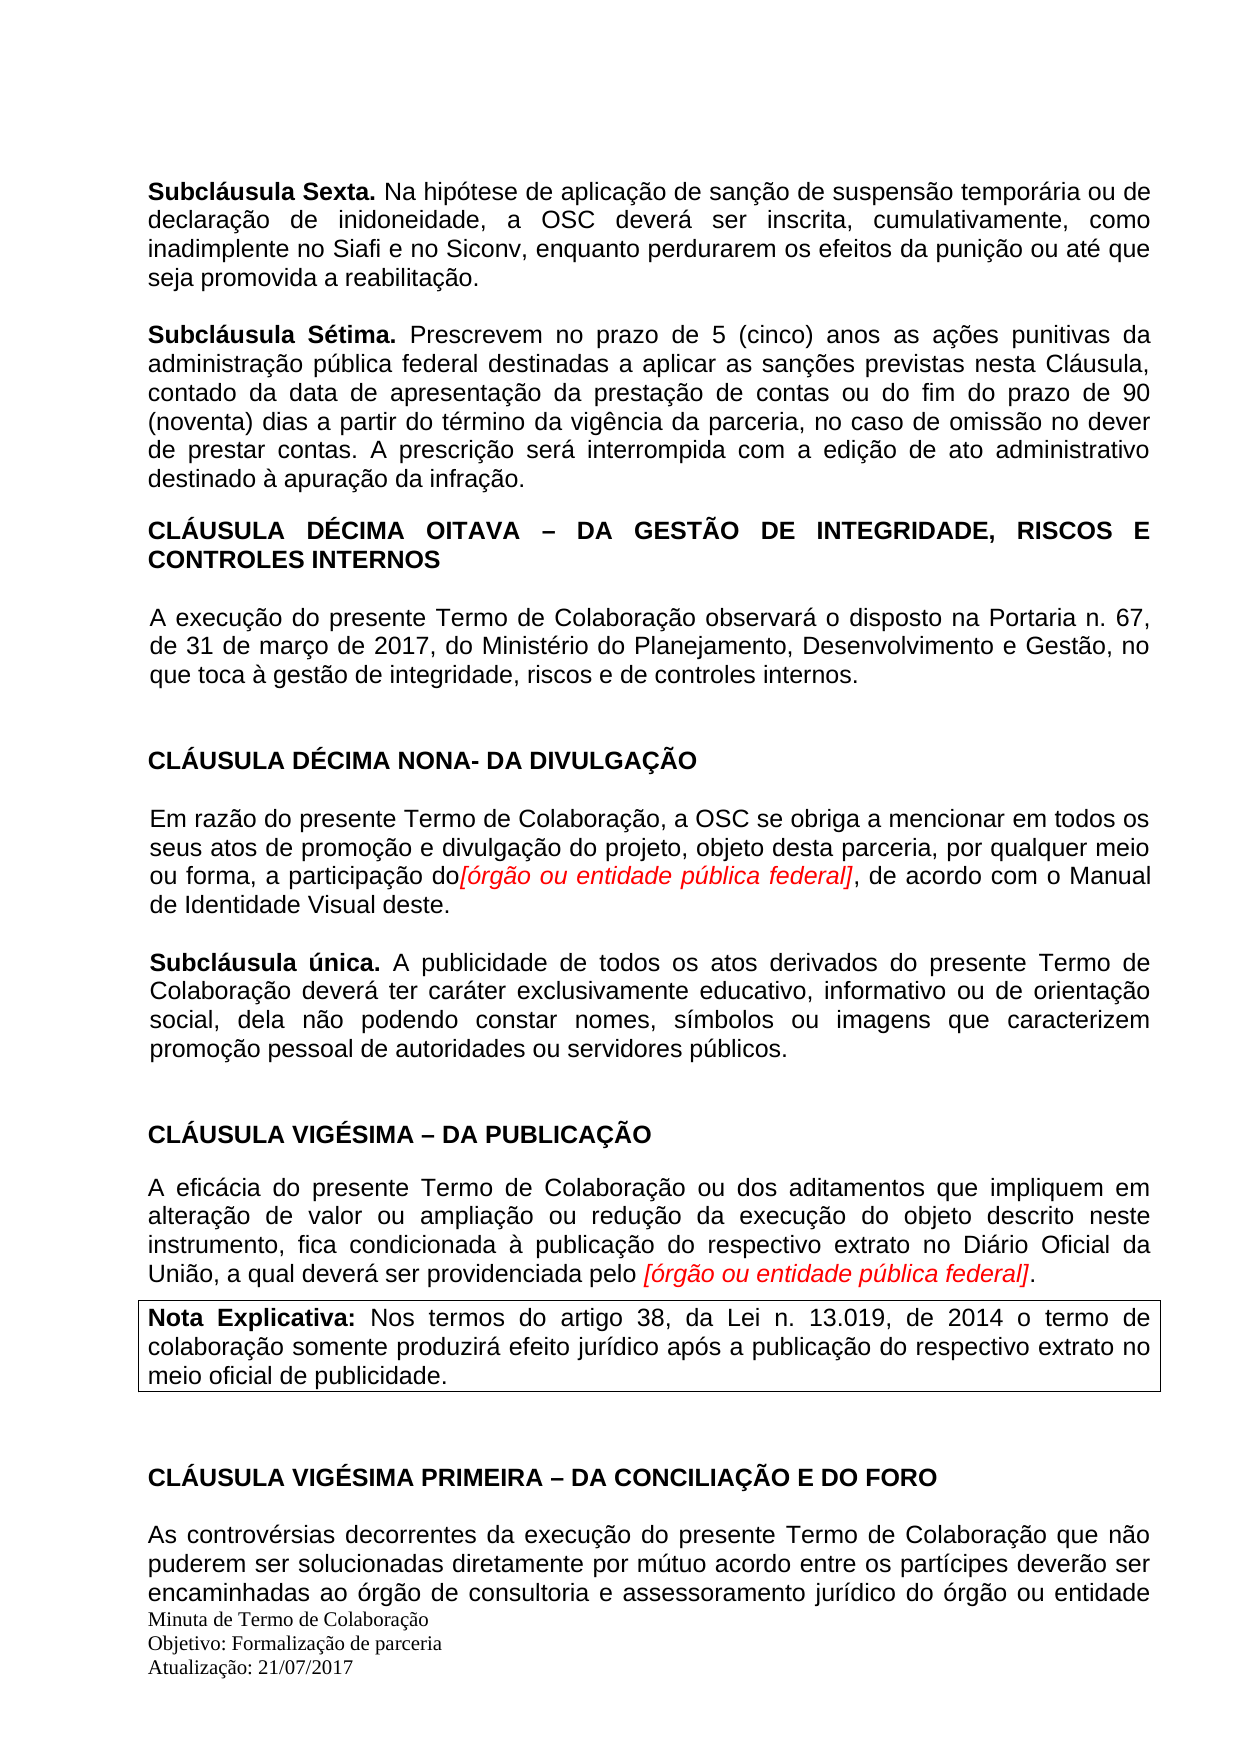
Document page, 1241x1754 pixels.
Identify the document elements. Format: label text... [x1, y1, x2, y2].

text CLÁUSULA VIGÉSIMA PRIMEIRA – DA CONCILIAÇÃO E DO FORO [148, 1462, 1152, 1491]
text Em razão do presente Termo de Colaboração, a OSC se obriga a mencionar em todos os seus atos de promoção e divulgação do projeto, objeto desta parceria, por qualquer meio ou forma, a participação do[órgão ou entidade pública federal], de acordo com o Manual de Identidade Visual deste. [149, 804, 1152, 919]
text CLÁUSULA VIGÉSIMA – DA PUBLICAÇÃO [148, 1120, 1152, 1149]
text Subcláusula única. A publicidade de todos os atos derivados do presente Termo de Colaboração deverá ter caráter exclusivamente educativo, informativo ou de orientação social, dela não podendo constar nomes, símbolos ou imagens que caracterizem promoção pessoal de autoridades ou servidores públicos. [149, 948, 1152, 1063]
text Subcláusula Sexta. Na hipótese de aplicação de sanção de suspensão temporária ou de declaração de inidoneidade, a OSC deverá ser inscrita, cumulativamente, como inadimplente no Siafi e no Siconv, enquanto perdurarem os efeitos da punição ou até que seja promovida a reabilitação. [148, 176, 1152, 291]
text A execução do presente Termo de Colaboração observará o disposto na Portaria n. 67, de 31 de março de 2017, do Ministério do Planejamento, Desenvolvimento e Gestão, no que toca à gestão de integridade, riscos e de controles internos. [149, 603, 1152, 689]
text CLÁUSULA DÉCIMA NONA- DA DIVULGAÇÃO [148, 746, 1152, 775]
text A eficácia do presente Termo de Colaboração ou dos aditamentos que impliquem em alteração de valor ou ampliação ou redução da execução do objeto descrito neste instrumento, fica condicionada à publicação do respectivo extrato no Diário Oficial da União, a qual deverá ser providenciada pelo [órgão ou entidade pública federal]. [148, 1172, 1152, 1287]
text CLÁUSULA DÉCIMA OITAVA – DA GESTÃO DE INTEGRIDADE, RISCOS E CONTROLES INTERNOS [148, 516, 1152, 574]
text Nota Explicativa: Nos termos do artigo 38, da Lei n. 13.019, de 2014 o termo de colaboração somente produzirá efeito jurídico após a publicação do respectivo extrato no meio oficial de publicidade. [139, 1301, 1160, 1391]
text Subcláusula Sétima. Prescrevem no prazo de 5 (cinco) anos as ações punitivas da administração pública federal destinadas a aplicar as sanções previstas nesta Cláusula, contado da data de apresentação da prestação de contas ou do fim do prazo de 90 (noventa) dias a partir do término da vigência da parceria, no caso de omissão no dever de prestar contas. A prescrição será interrompida com a edição de ato administrativo destinado à apuração da infração. [148, 320, 1152, 493]
